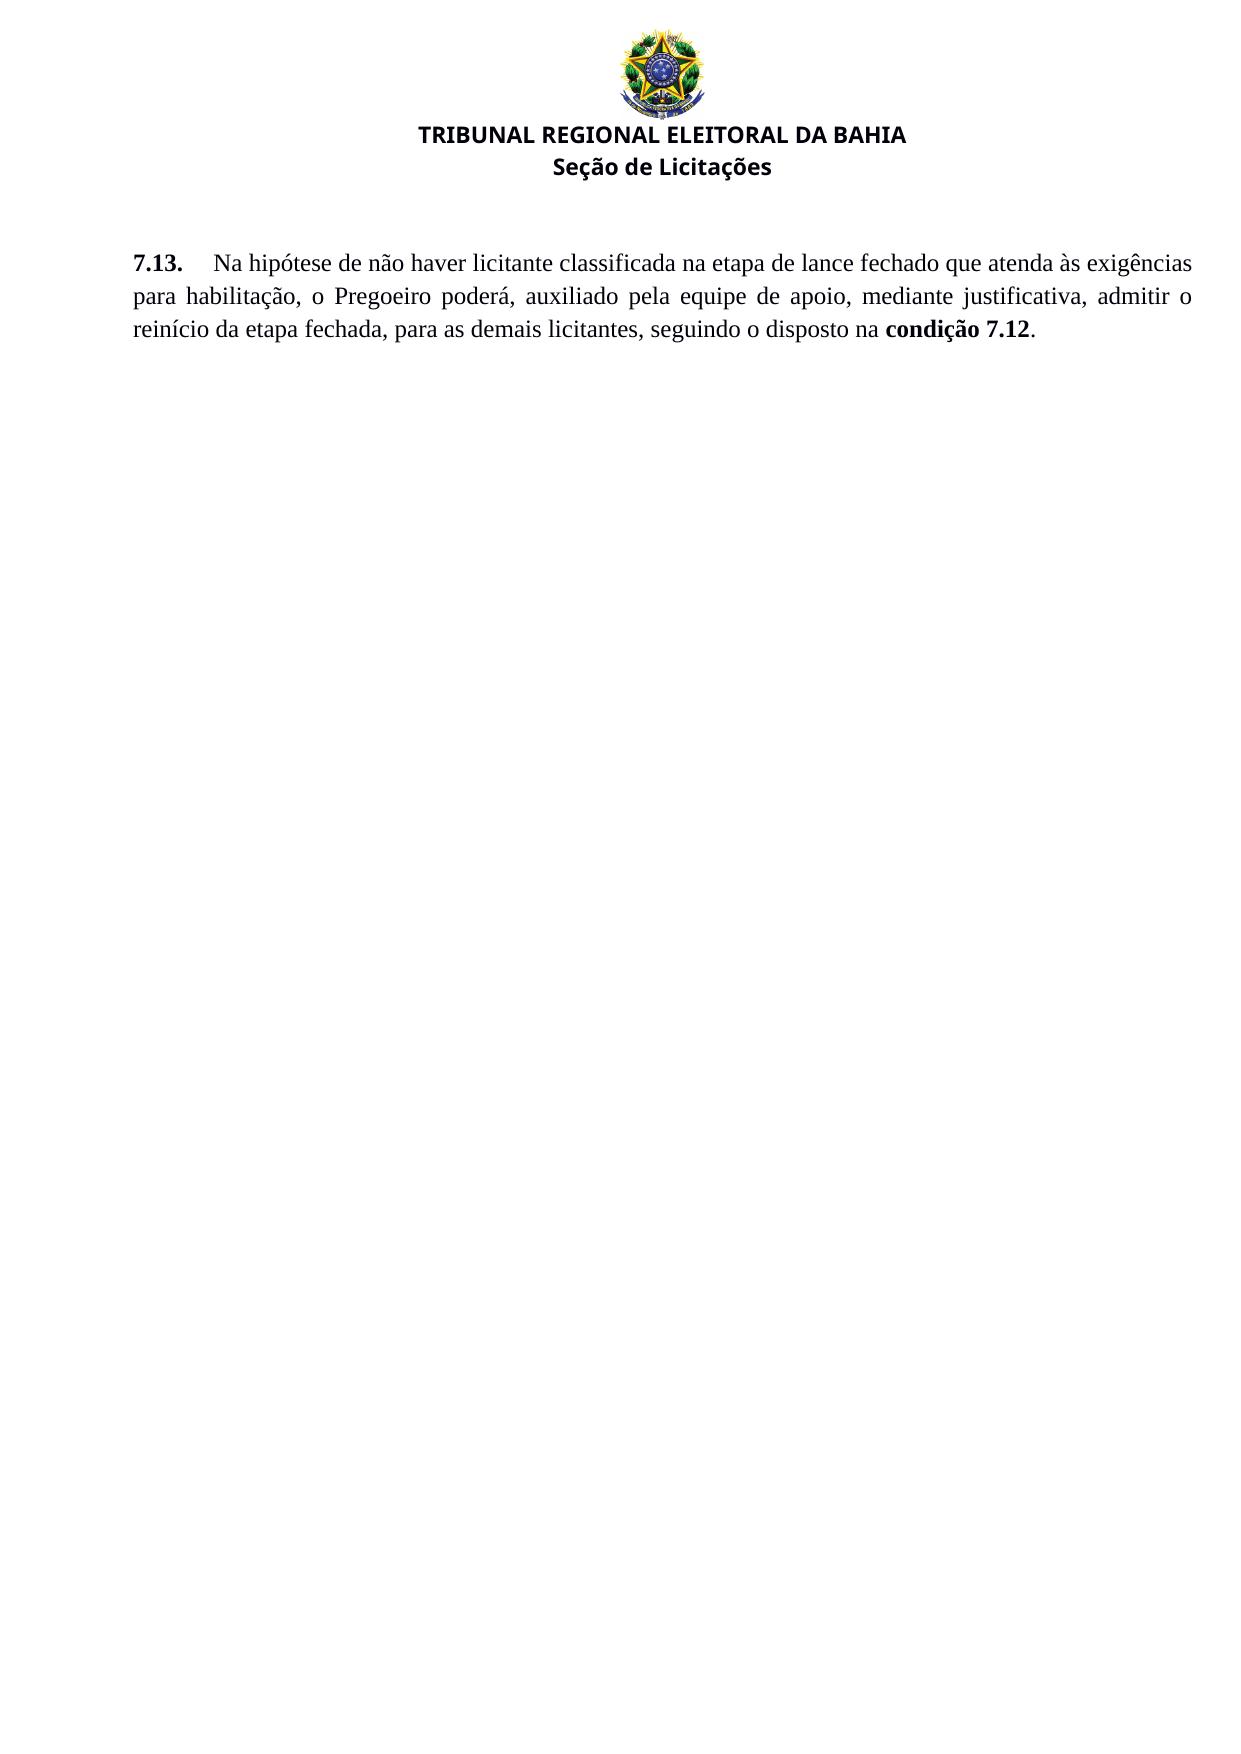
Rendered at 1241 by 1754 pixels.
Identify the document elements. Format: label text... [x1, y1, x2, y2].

text 7.13. Na hipótese de não haver licitante classificada na etapa de lance fechado que atenda às exigências para habilitação, o Pregoeiro poderá, auxiliado pela equipe de apoio, mediante justificativa, admitir o reinício da etapa fechada, para as demais licitantes, seguindo o disposto na condição 7.12. [133, 244, 1193, 344]
